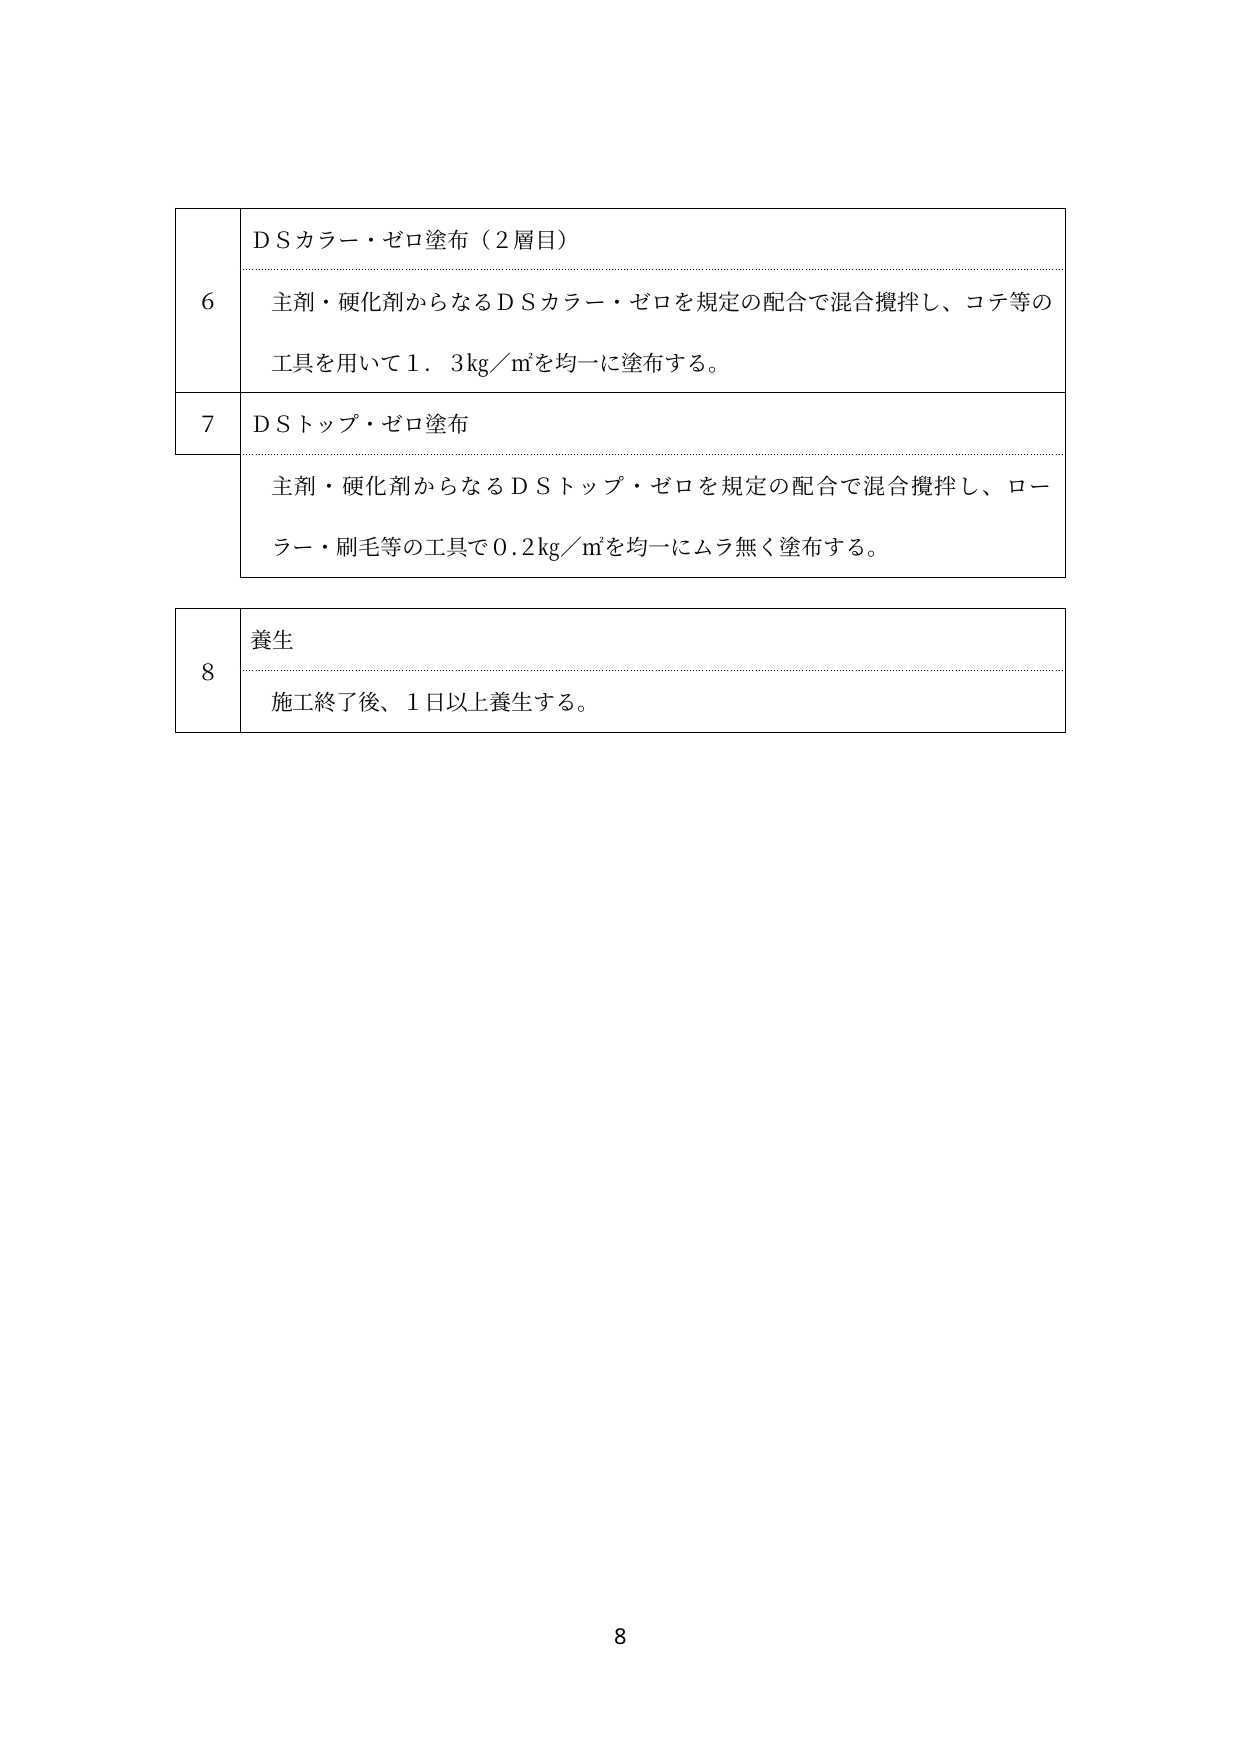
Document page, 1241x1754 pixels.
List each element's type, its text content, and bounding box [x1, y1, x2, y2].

table_cell ７ [176, 393, 240, 454]
table_cell ＤＳカラー・ゼロ塗布（２層目） [241, 209, 1065, 269]
table_cell ６ [176, 209, 240, 392]
table_cell 施工終了後、１日以上養生する。 [241, 670, 1065, 732]
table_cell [241, 269, 1065, 392]
table_header 養生 [241, 609, 1065, 670]
table_cell ＤＳトップ・ゼロ塗布 [241, 393, 1065, 454]
table_cell 主剤・硬化剤からなるＤＳトップ・ゼロを規定の配合で混合攪拌し、ローラー・刷毛等の工具で０.２㎏／㎡を均一にムラ無く塗布する。 [241, 454, 1065, 577]
table_header ８ [176, 609, 240, 732]
